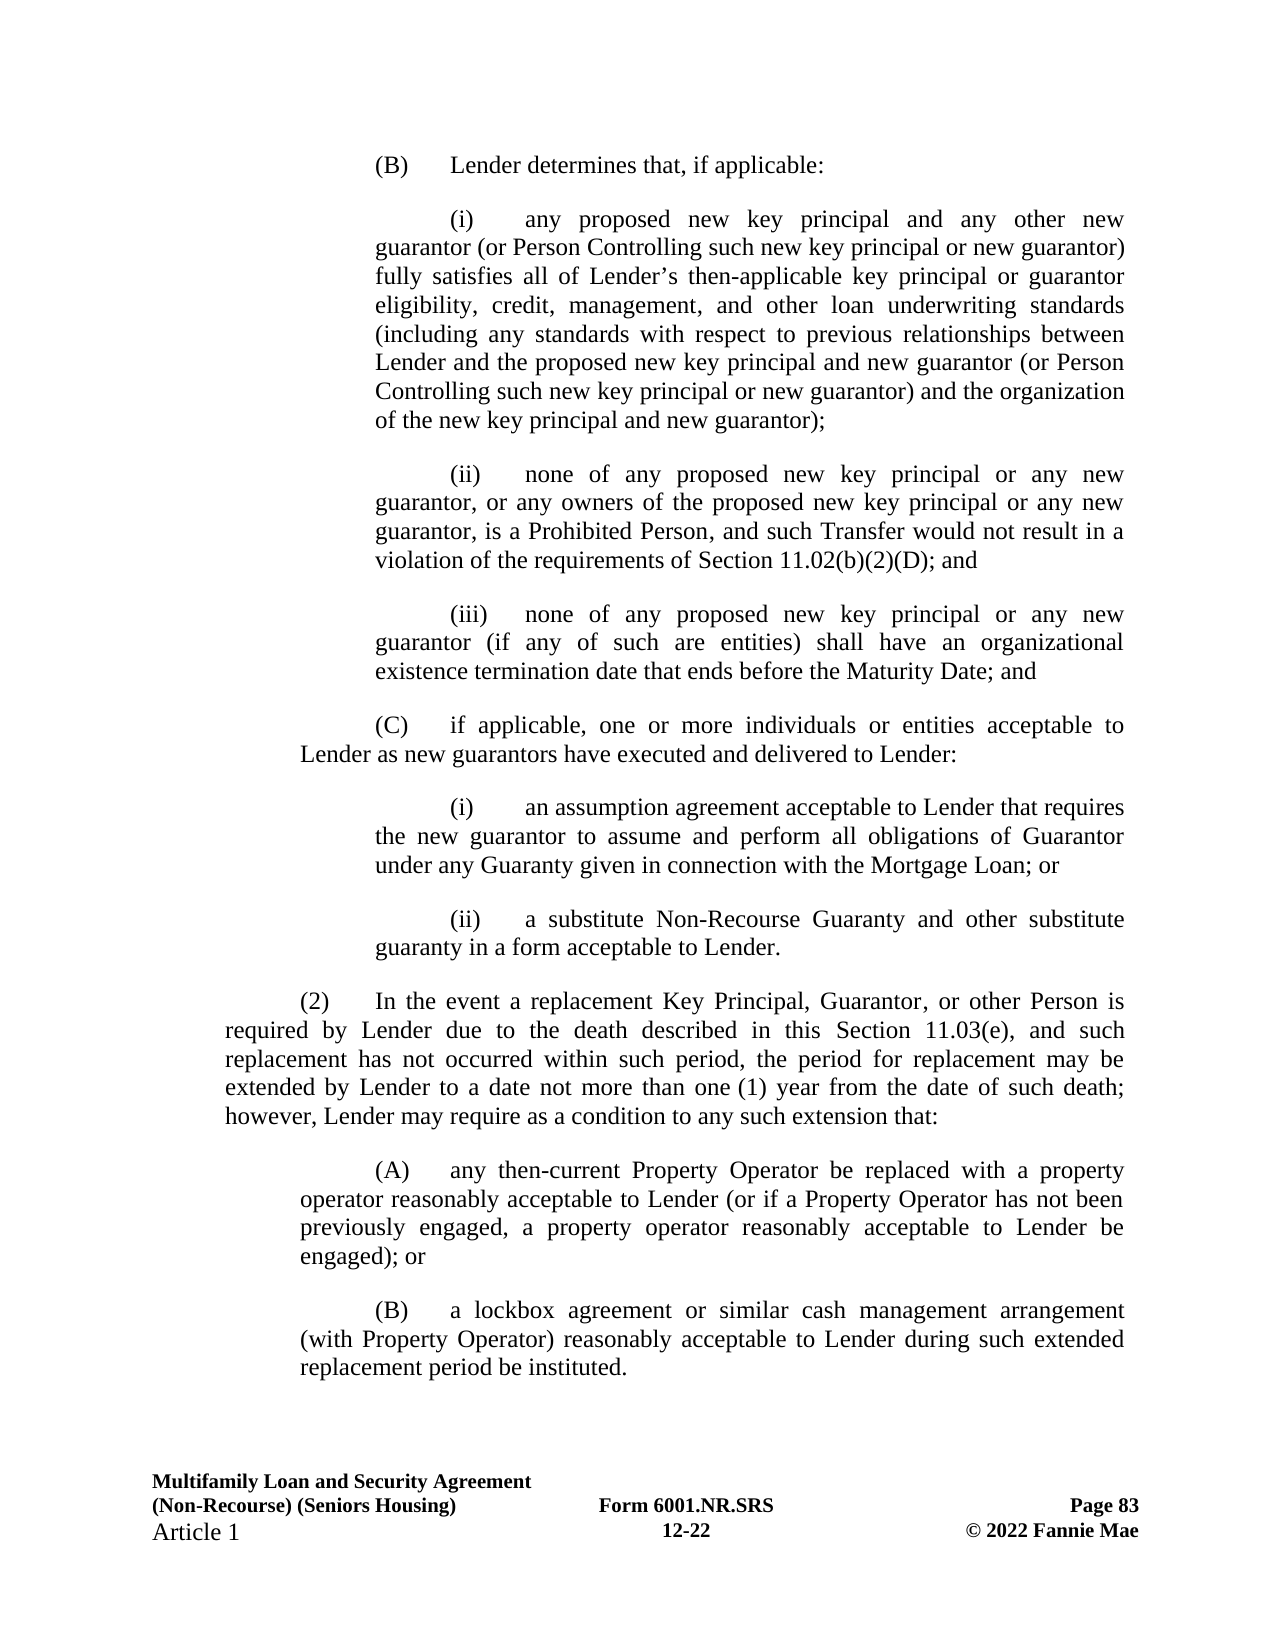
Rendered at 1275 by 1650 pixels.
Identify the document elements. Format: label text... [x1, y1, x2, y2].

subtitle In the event a replacement Key Principal, Guarantor, or other Person is required by Lender due to the death described in this Section 11.03(e), and such replacement has not occurred within such period, the period for replacement may be extended by Lender to a date not more than one (1) year from the date of such death; however, Lender may require as a condition to any such extension that: [225, 986, 1125, 1130]
subtitle an assumption agreement acceptable to Lender that requires the new guarantor to assume and perform all obligations of Guarantor under any Guaranty given in connection with the Mortgage Loan; or [375, 792, 1125, 879]
subtitle none of any proposed new key principal or any new guarantor, or any owners of the proposed new key principal or any new guarantor, is a Prohibited Person, and such Transfer would not result in a violation of the requirements of Section 11.02(b)(2)(D); and [375, 459, 1125, 574]
subtitle Lender determines that, if applicable: [300, 150, 1125, 179]
subtitle a substitute Non-Recourse Guaranty and other substitute guaranty in a form acceptable to Lender. [375, 904, 1125, 961]
subtitle any then-current Property Operator be replaced with a property operator reasonably acceptable to Lender (or if a Property Operator has not been previously engaged, a property operator reasonably acceptable to Lender be engaged); or [300, 1155, 1125, 1270]
subtitle any proposed new key principal and any other new guarantor (or Person Controlling such new key principal or new guarantor) fully satisfies all of Lender’s then-applicable key principal or guarantor eligibility, credit, management, and other loan underwriting standards (including any standards with respect to previous relationships between Lender and the proposed new key principal and new guarantor (or Person Controlling such new key principal or new guarantor) and the organization of the new key principal and new guarantor); [375, 204, 1125, 434]
subtitle none of any proposed new key principal or any new guarantor (if any of such are entities) shall have an organizational existence termination date that ends before the Maturity Date; and [375, 599, 1125, 685]
subtitle if applicable, one or more individuals or entities acceptable to Lender as new guarantors have executed and delivered to Lender: [300, 710, 1125, 767]
subtitle a lockbox agreement or similar cash management arrangement (with Property Operator) reasonably acceptable to Lender during such extended replacement period be instituted. [300, 1295, 1125, 1381]
